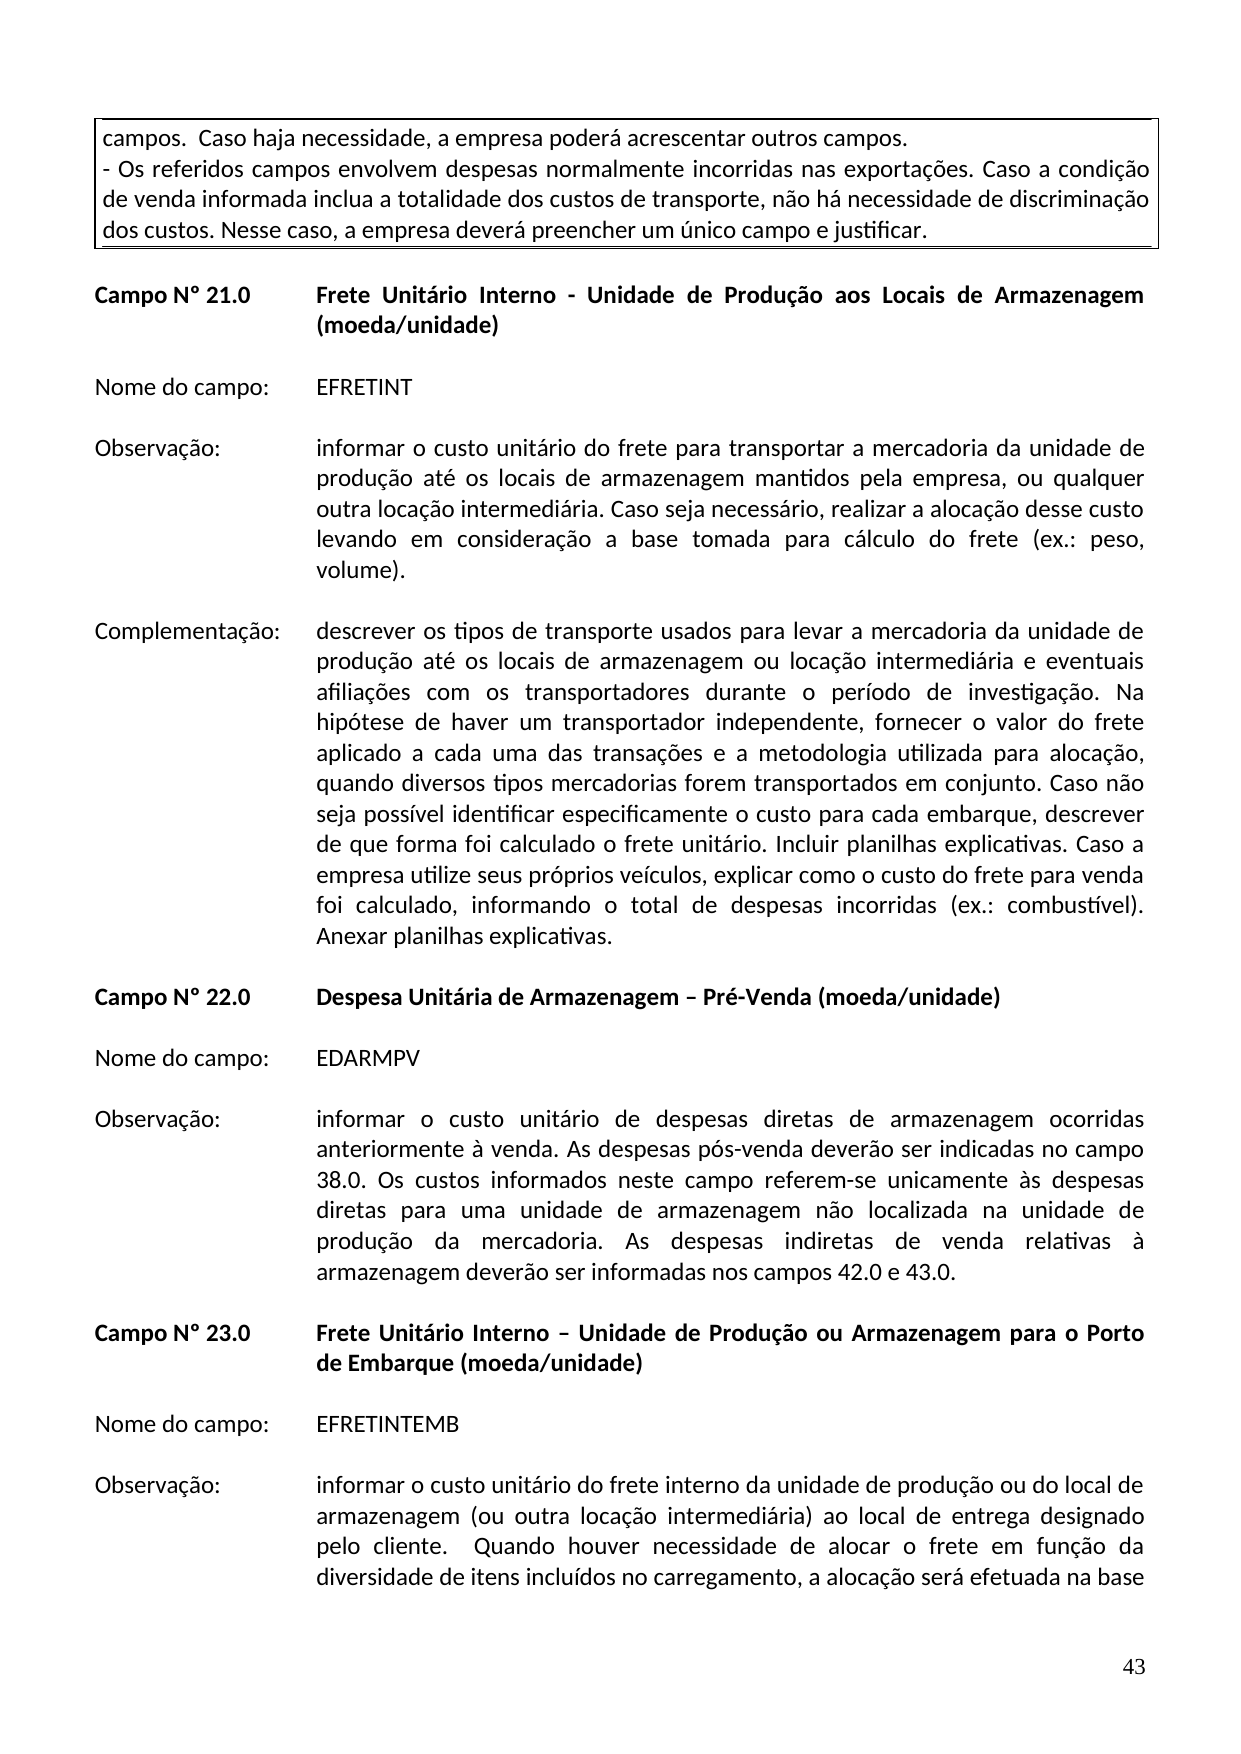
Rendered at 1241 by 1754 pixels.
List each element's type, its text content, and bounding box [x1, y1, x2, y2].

text Campo Nº 22.0 Despesa Unitária de Armazenagem – Pré-Venda (moeda/unidade) [94, 981, 1146, 1012]
text Observação: informar o custo unitário de despesas diretas de armazenagem ocorridas anteriormente à venda. As despesas pós-venda deverão ser indicadas no campo 38.0. Os custos informados neste campo referem-se unicamente às despesas diretas para uma unidade de armazenagem não localizada na unidade de produção da mercadoria. As despesas indiretas de venda relativas à armazenagem deverão ser informadas nos campos 42.0 e 43.0. [94, 1103, 1146, 1286]
text Campo Nº 21.0 Frete Unitário Interno - Unidade de Produção aos Locais de Armazenagem (moeda/unidade) [94, 279, 1146, 340]
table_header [96, 119, 1158, 247]
text Nome do campo: EFRETINT [94, 371, 1146, 401]
text Complementação: descrever os tipos de transporte usados para levar a mercadoria da unidade de produção até os locais de armazenagem ou locação intermediária e eventuais afiliações com os transportadores durante o período de investigação. Na hipótese de haver um transportador independente, fornecer o valor do frete aplicado a cada uma das transações e a metodologia utilizada para alocação, quando diversos tipos mercadorias forem transportados em conjunto. Caso não seja possível identificar especificamente o custo para cada embarque, descrever de que forma foi calculado o frete unitário. Incluir planilhas explicativas. Caso a empresa utilize seus próprios veículos, explicar como o custo do frete para venda foi calculado, informando o total de despesas incorridas (ex.: combustível). Anexar planilhas explicativas. [94, 615, 1146, 951]
text Nome do campo: EFRETINTEMB [94, 1408, 1146, 1439]
text Campo Nº 23.0 Frete Unitário Interno – Unidade de Produção ou Armazenagem para o Porto de Embarque (moeda/unidade) [94, 1317, 1146, 1378]
text Nome do campo: EDARMPV [94, 1042, 1146, 1073]
text Observação: informar o custo unitário do frete para transportar a mercadoria da unidade de produção até os locais de armazenagem mantidos pela empresa, ou qualquer outra locação intermediária. Caso seja necessário, realizar a alocação desse custo levando em consideração a base tomada para cálculo do frete (ex.: peso, volume). [94, 432, 1146, 584]
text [94, 1469, 1146, 1591]
